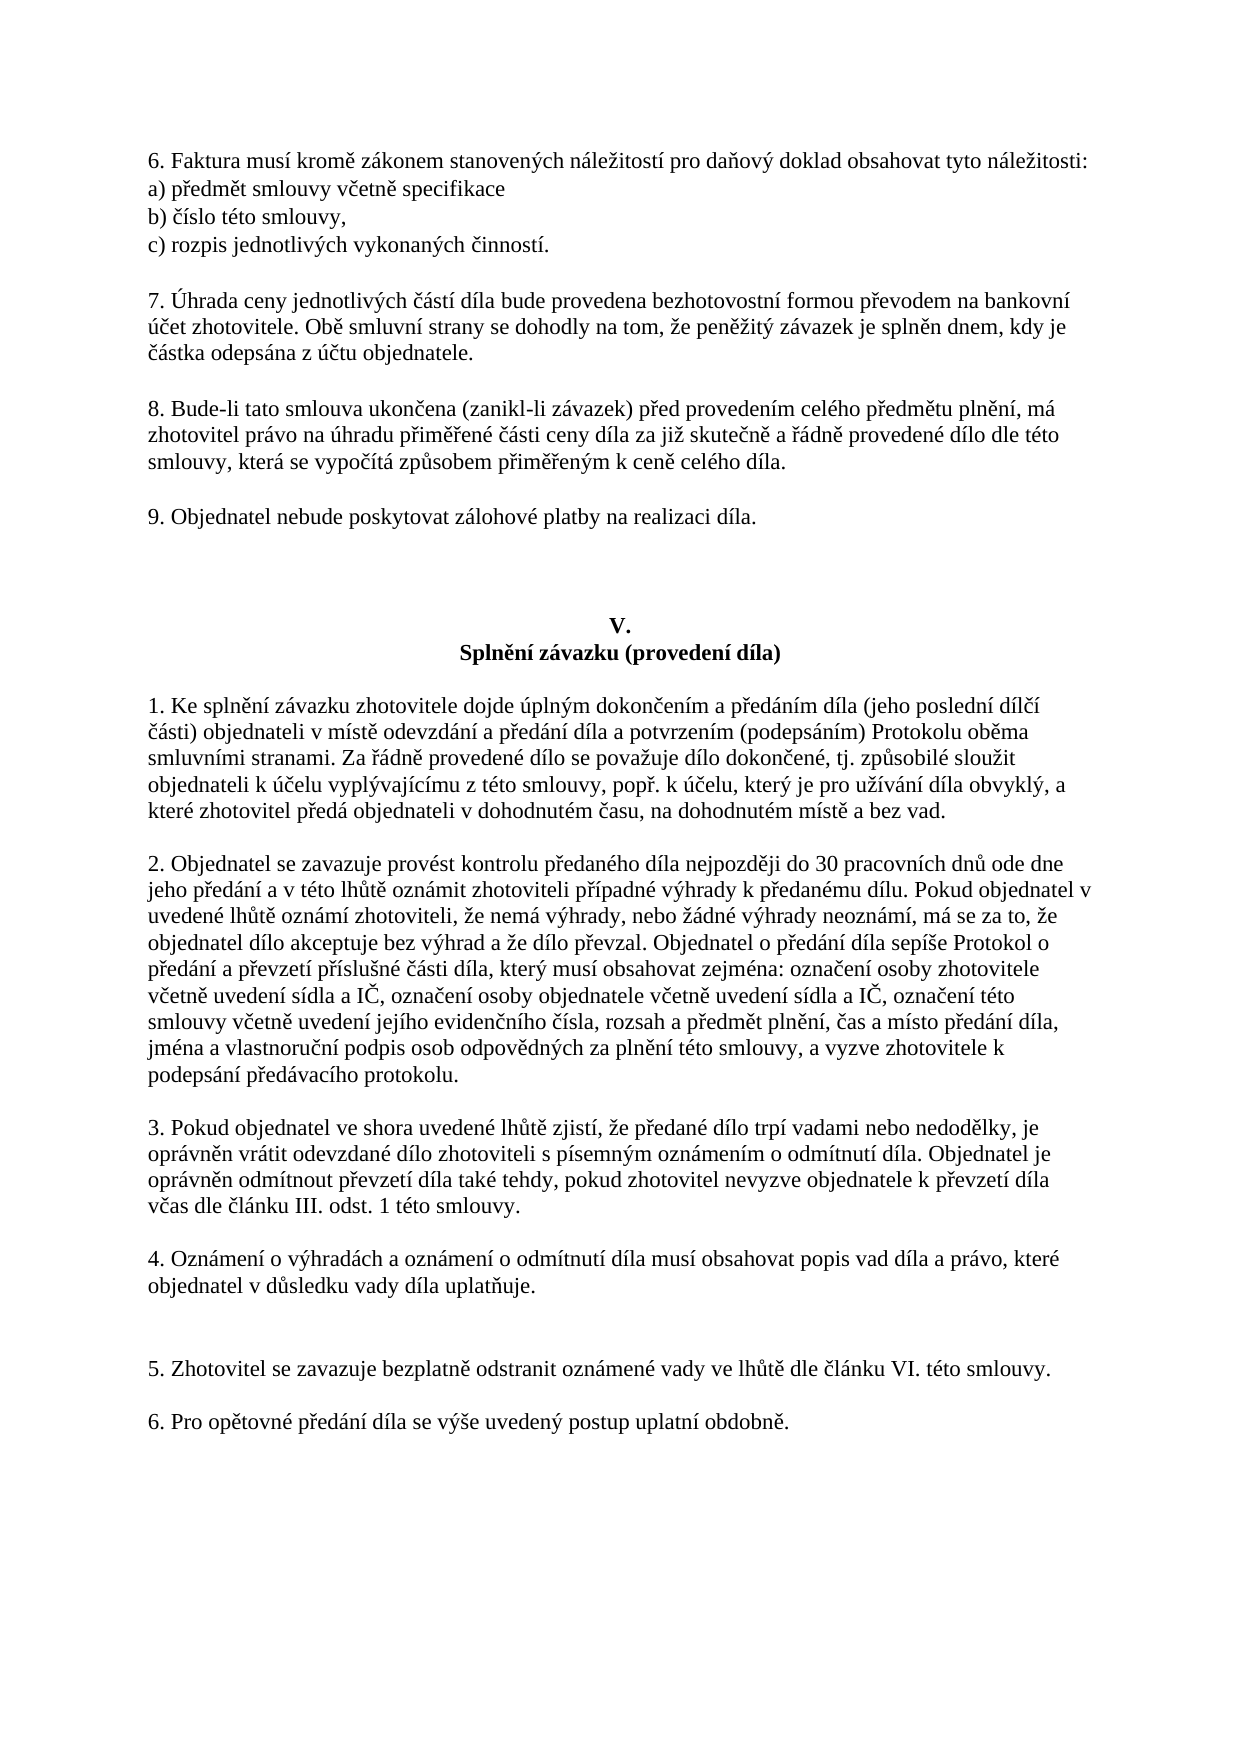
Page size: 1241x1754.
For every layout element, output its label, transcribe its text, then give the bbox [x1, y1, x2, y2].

text 1. Ke splnění závazku zhotovitele dojde úplným dokončením a předáním díla (jeho poslední dílčí části) objednateli v místě odevzdání a předání díla a potvrzením (podepsáním) Protokolu oběma smluvními stranami. Za řádně provedené dílo se považuje dílo dokončené, tj. způsobilé sloužit objednateli k účelu vyplývajícímu z této smlouvy, popř. k účelu, který je pro užívání díla obvyklý, a které zhotovitel předá objednateli v dohodnutém času, na dohodnutém místě a bez vad. [148, 692, 1093, 823]
text 9. Objednatel nebude poskytovat zálohové platby na realizaci díla. [148, 503, 1093, 530]
text c) rozpis jednotlivých vykonaných činností. [148, 231, 1093, 257]
text 4. Oznámení o výhradách a oznámení o odmítnutí díla musí obsahovat popis vad díla a právo, které objednatel v důsledku vady díla uplatňuje. [148, 1245, 1093, 1298]
text 3. Pokud objednatel ve shora uvedené lhůtě zjistí, že předané dílo trpí vadami nebo nedodělky, je oprávněn vrátit odevzdané dílo zhotoviteli s písemným oznámením o odmítnutí díla. Objednatel je oprávněn odmítnout převzetí díla také tehdy, pokud zhotovitel nevyzve objednatele k převzetí díla včas dle článku III. odst. 1 této smlouvy. [148, 1113, 1093, 1219]
text V. [148, 613, 1093, 639]
text 6. Pro opětovné předání díla se výše uvedený postup uplatní obdobně. [148, 1408, 1093, 1434]
text 7. Úhrada ceny jednotlivých částí díla bude provedena bezhotovostní formou převodem na bankovní účet zhotovitele. Obě smluvní strany se dohodly na tom, že peněžitý závazek je splněn dnem, kdy je částka odepsána z účtu objednatele. [148, 287, 1093, 366]
text 6. Faktura musí kromě zákonem stanovených náležitostí pro daňový doklad obsahovat tyto náležitosti: [148, 148, 1093, 174]
text 5. Zhotovitel se zavazuje bezplatně odstranit oznámené vady ve lhůtě dle článku VI. této smlouvy. [148, 1355, 1093, 1381]
text 2. Objednatel se zavazuje provést kontrolu předaného díla nejpozději do 30 pracovních dnů ode dne jeho předání a v této lhůtě oznámit zhotoviteli případné výhrady k předanému dílu. Pokud objednatel v uvedené lhůtě oznámí zhotoviteli, že nemá výhrady, nebo žádné výhrady neoznámí, má se za to, že objednatel dílo akceptuje bez výhrad a že dílo převzal. Objednatel o předání díla sepíše Protokol o předání a převzetí příslušné části díla, který musí obsahovat zejména: označení osoby zhotovitele včetně uvedení sídla a IČ, označení osoby objednatele včetně uvedení sídla a IČ, označení této smlouvy včetně uvedení jejího evidenčního čísla, rozsah a předmět plnění, čas a místo předání díla, jména a vlastnoruční podpis osob odpovědných za plnění této smlouvy, a vyzve zhotovitele k podepsání předávacího protokolu. [148, 850, 1093, 1087]
text 8. Bude-li tato smlouva ukončena (zanikl-li závazek) před provedením celého předmětu plnění, má zhotovitel právo na úhradu přiměřené části ceny díla za již skutečně a řádně provedené dílo dle této smlouvy, která se vypočítá způsobem přiměřeným k ceně celého díla. [148, 395, 1093, 474]
text Splnění závazku (provedení díla) [148, 639, 1093, 665]
text a) předmět smlouvy včetně specifikace [148, 175, 1093, 202]
text b) číslo této smlouvy, [148, 203, 1093, 229]
